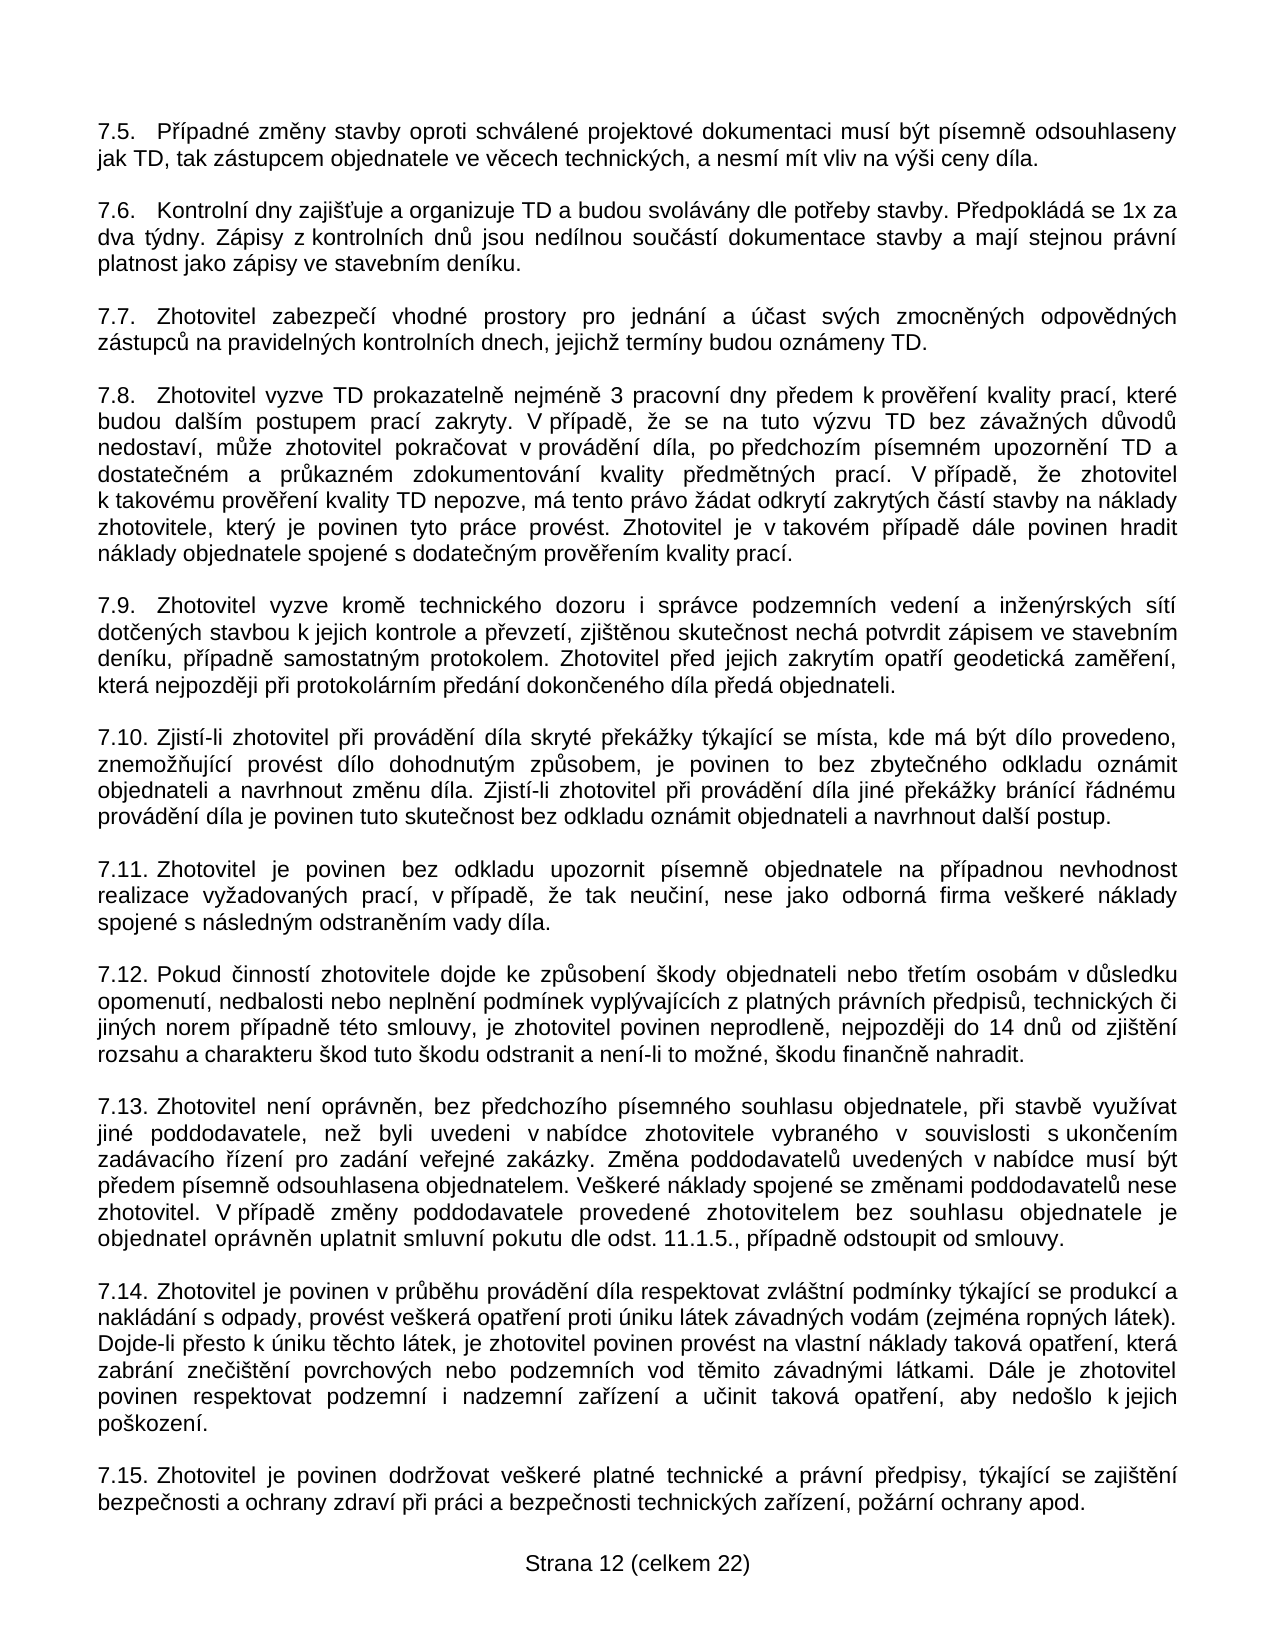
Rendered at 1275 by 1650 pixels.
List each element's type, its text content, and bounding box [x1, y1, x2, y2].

list Zhotovitel zabezpečí vhodné prostory pro jednání a účast svých zmocněných odpovědných zástupců na pravidelných kontrolních dnech, jejichž termíny budou oznámeny TD. [97, 303, 1177, 355]
list Zhotovitel je povinen dodržovat veškeré platné technické a právní předpisy, týkající se zajištění bezpečnosti a ochrany zdraví při práci a bezpečnosti technických zařízení, požární ochrany apod. [97, 1462, 1177, 1515]
list Případné změny stavby oproti schválené projektové dokumentaci musí být písemně odsouhlaseny jak TD, tak zástupcem objednatele ve věcech technických, a nesmí mít vliv na výši ceny díla. [97, 118, 1177, 171]
list Zhotovitel je povinen v průběhu provádění díla respektovat zvláštní podmínky týkající se produkcí a nakládání s odpady, provést veškerá opatření proti úniku látek závadných vodám (zejména ropných látek). Dojde-li přesto k úniku těchto látek, je zhotovitel povinen provést na vlastní náklady taková opatření, která zabrání znečištění povrchových nebo podzemních vod těmito závadnými látkami. Dále je zhotovitel povinen respektovat podzemní i nadzemní zařízení a učinit taková opatření, aby nedošlo k jejich poškození. [97, 1278, 1177, 1436]
list Zhotovitel je povinen bez odkladu upozornit písemně objednatele na případnou nevhodnost realizace vyžadovaných prací, v případě, že tak neučiní, nese jako odborná firma veškeré náklady spojené s následným odstraněním vady díla. [97, 856, 1177, 935]
list Pokud činností zhotovitele dojde ke způsobení škody objednateli nebo třetím osobám v důsledku opomenutí, nedbalosti nebo neplnění podmínek vyplývajících z platných právních předpisů, technických či jiných norem případně této smlouvy, je zhotovitel povinen neprodleně, nejpozději do 14 dnů od zjištění rozsahu a charakteru škod tuto škodu odstranit a není-li to možné, škodu finančně nahradit. [97, 961, 1177, 1067]
list Kontrolní dny zajišťuje a organizuje TD a budou svolávány dle potřeby stavby. Předpokládá se 1x za dva týdny. Zápisy z kontrolních dnů jsou nedílnou součástí dokumentace stavby a mají stejnou právní platnost jako zápisy ve stavebním deníku. [97, 197, 1177, 276]
list Zhotovitel vyzve kromě technického dozoru i správce podzemních vedení a inženýrských sítí dotčených stavbou k jejich kontrole a převzetí, zjištěnou skutečnost nechá potvrdit zápisem ve stavebním deníku, případně samostatným protokolem. Zhotovitel před jejich zakrytím opatří geodetická zaměření, která nejpozději při protokolárním předání dokončeného díla předá objednateli. [97, 592, 1177, 698]
list Zhotovitel není oprávněn, bez předchozího písemného souhlasu objednatele, při stavbě využívat jiné poddodavatele, než byli uvedeni v nabídce zhotovitele vybraného v souvislosti s ukončením zadávacího řízení pro zadání veřejné zakázky. Změna poddodavatelů uvedených v nabídce musí být předem písemně odsouhlasena objednatelem. Veškeré náklady spojené se změnami poddodavatelů nese zhotovitel. V případě změny poddodavatele provedené zhotovitelem bez souhlasu objednatele je objednatel oprávněn uplatnit smluvní pokutu dle odst. 11.1.5., případně odstoupit od smlouvy. [97, 1093, 1177, 1251]
list Zhotovitel vyzve TD prokazatelně nejméně 3 pracovní dny předem k prověření kvality prací, které budou dalším postupem prací zakryty. V případě, že se na tuto výzvu TD bez závažných důvodů nedostaví, může zhotovitel pokračovat v provádění díla, po předchozím písemném upozornění TD a dostatečném a průkazném zdokumentování kvality předmětných prací. V případě, že zhotovitel k takovému prověření kvality TD nepozve, má tento právo žádat odkrytí zakrytých částí stavby na náklady zhotovitele, který je povinen tyto práce provést. Zhotovitel je v takovém případě dále povinen hradit náklady objednatele spojené s dodatečným prověřením kvality prací. [97, 382, 1177, 566]
list Zjistí-li zhotovitel při provádění díla skryté překážky týkající se místa, kde má být dílo provedeno, znemožňující provést dílo dohodnutým způsobem, je povinen to bez zbytečného odkladu oznámit objednateli a navrhnout změnu díla. Zjistí-li zhotovitel při provádění díla jiné překážky bránící řádnému provádění díla je povinen tuto skutečnost bez odkladu oznámit objednateli a navrhnout další postup. [97, 724, 1177, 830]
